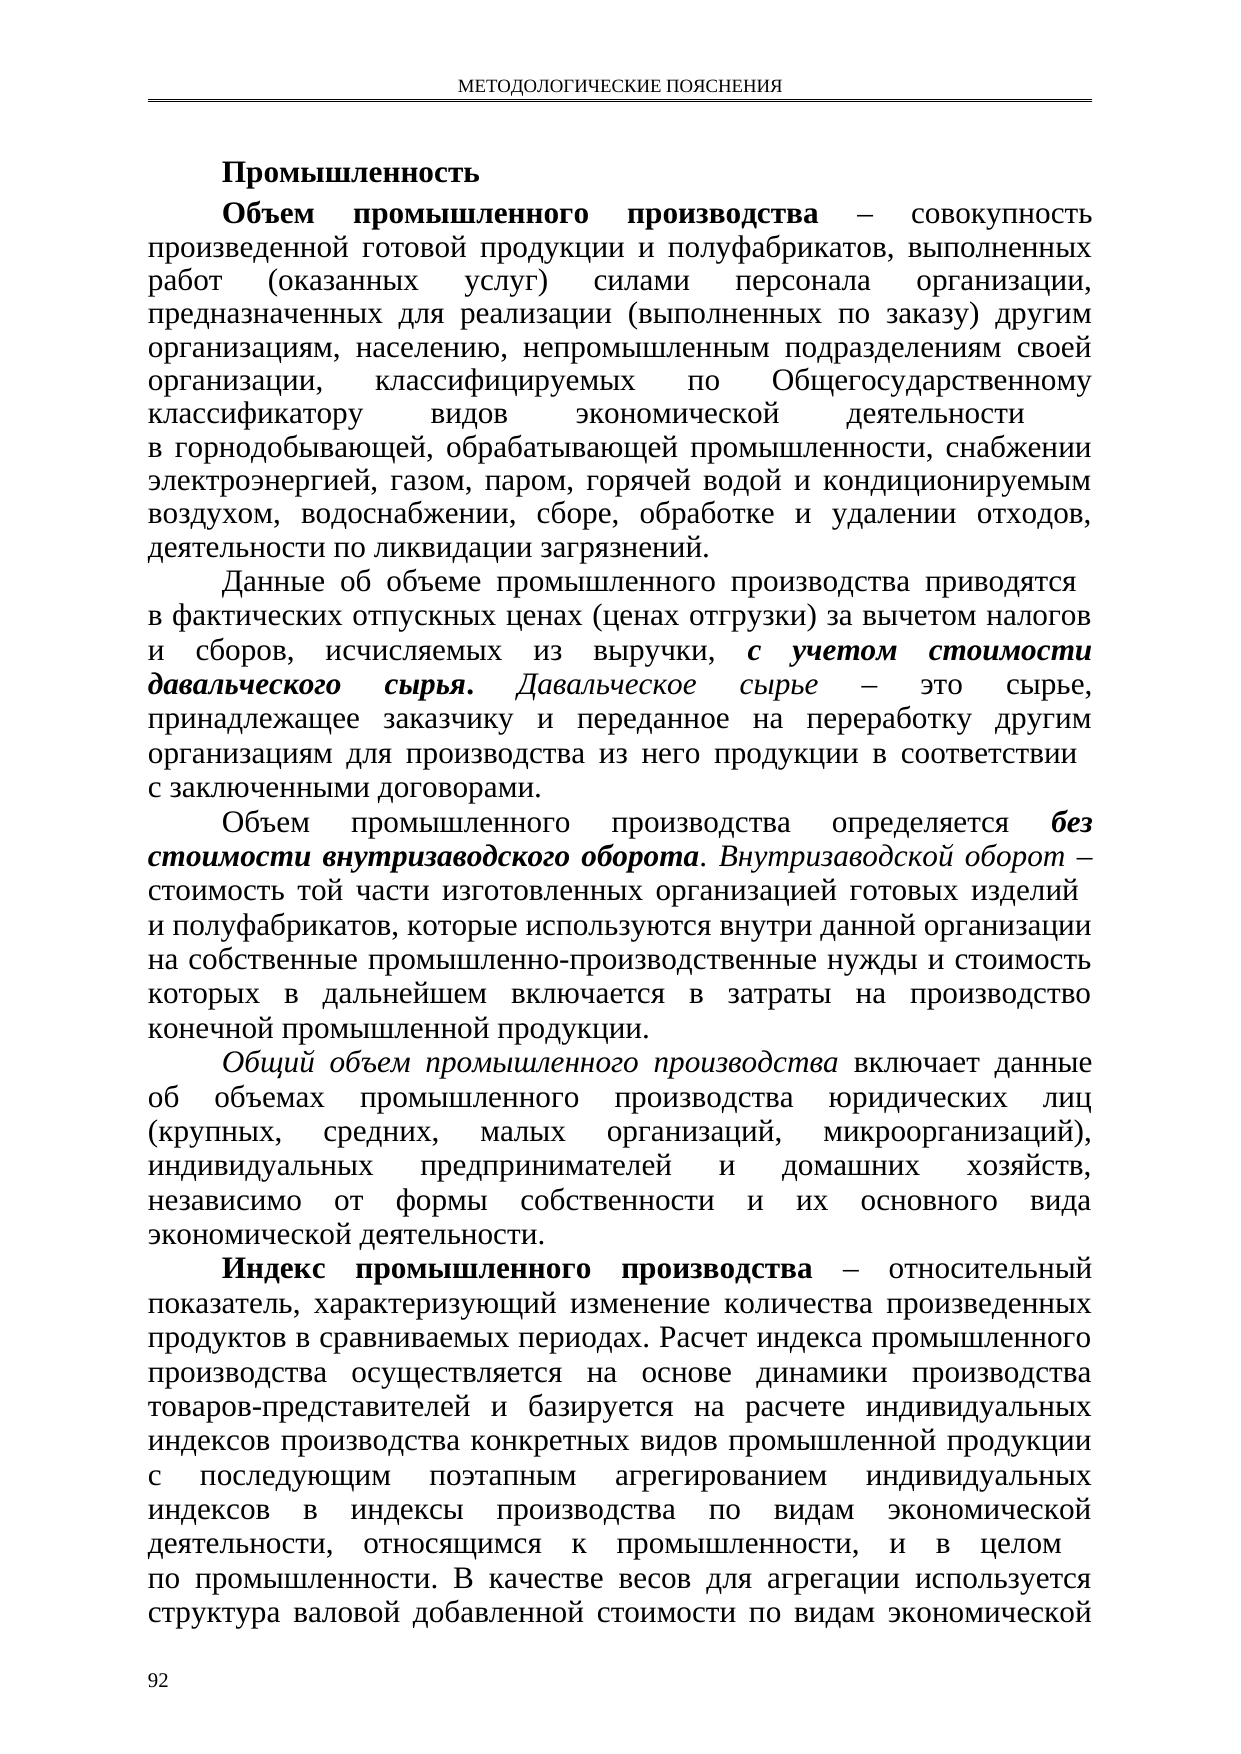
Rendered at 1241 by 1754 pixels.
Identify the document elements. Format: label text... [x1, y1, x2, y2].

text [148, 1251, 1092, 1629]
text Данные об объеме промышленного производства приводятся в фактических отпускных ценах (ценах отгрузки) за вычетом налогов и сборов, исчисляемых из выручки, с учетом стоимости давальческого сырья. Давальческое сырье – это сырье, принадлежащее заказчику и переданное на переработку другим организациям для производства из него продукции в соответствии с заключенными договорами. [148, 564, 1092, 804]
text Объем промышленного производства определяется без стоимости внутризаводского оборота. Внутризаводской оборот – стоимость той части изготовленных организацией готовых изделий и полуфабрикатов, которые используются внутри данной организации на собственные промышленно-производственные нужды и стоимость которых в дальнейшем включается в затраты на производство конечной промышленной продукции. [148, 804, 1092, 1045]
text Объем промышленного производства – совокупность произведенной готовой продукции и полуфабрикатов, выполненных работ (оказанных услуг) силами персонала организации, предназначенных для реализации (выполненных по заказу) другим организациям, населению, непромышленным подразделениям своей организации, классифицируемых по Общегосударственному классификатору видов экономической деятельности в горнодобывающей, обрабатывающей промышленности, снабжении электроэнергией, газом, паром, горячей водой и кондиционируемым воздухом, водоснабжении, сборе, обработке и удалении отходов, деятельности по ликвидации загрязнений. [148, 197, 1092, 564]
text Общий объем промышленного производства включает данные об объемах промышленного производства юридических лиц (крупных, средних, малых организаций, микроорганизаций), индивидуальных предпринимателей и домашних хозяйств, независимо от формы собственности и их основного вида экономической деятельности. [148, 1045, 1092, 1251]
text Промышленность [148, 158, 1092, 189]
